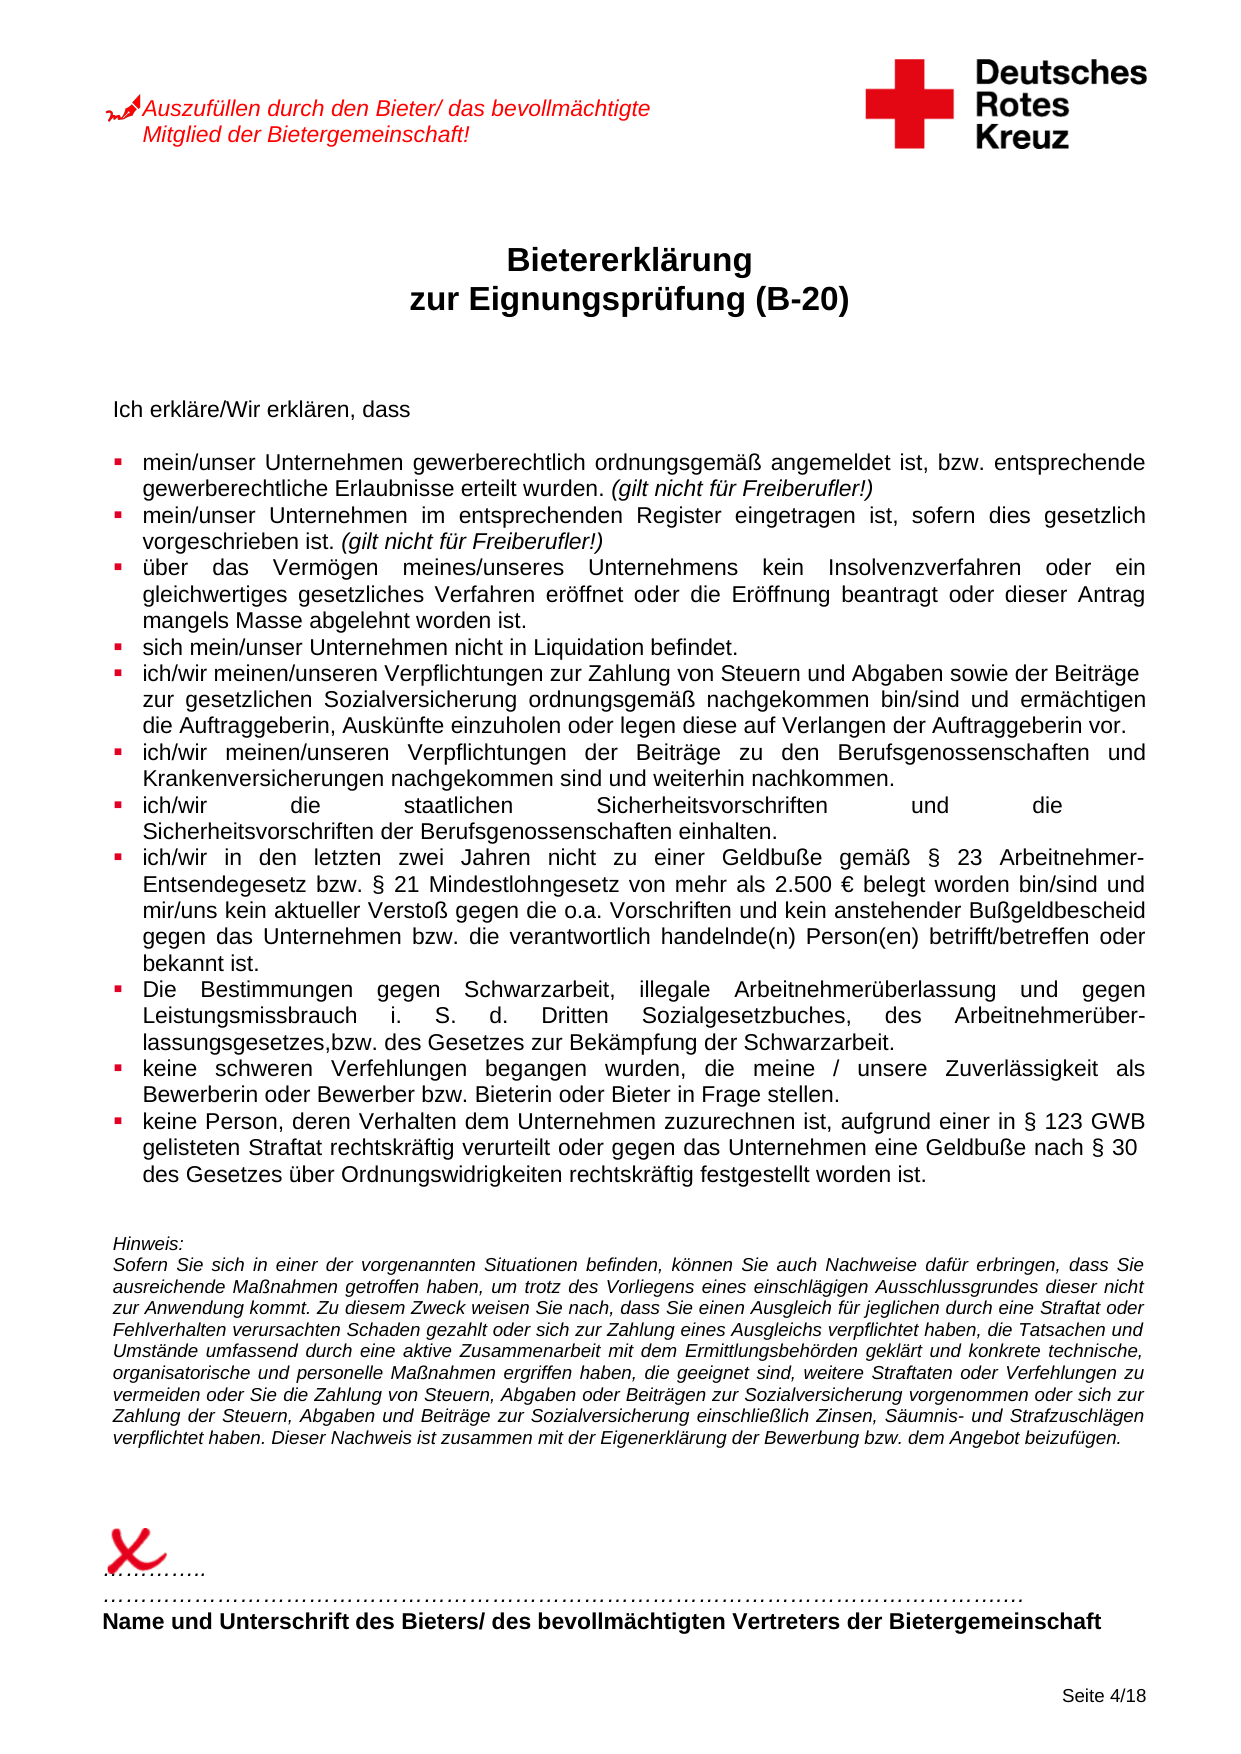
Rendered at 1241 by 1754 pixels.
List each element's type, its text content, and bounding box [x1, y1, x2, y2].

text Hinweis: [113, 1232, 1146, 1254]
text Ich erkläre/Wir erklären, dass [113, 396, 1089, 423]
picture [105, 90, 141, 126]
list ich/wir die staatlichen Sicherheitsvorschriften und die Sicherheitsvorschriften der Berufsgenossenschaften einhalten. [113, 792, 1146, 844]
table_header …………..……………………………………………………………………………………………………….… Name und Unterschrift des Bieters/ des bevollmächtigten Vertreters der Bietergemeinschaft [102, 1529, 1136, 1634]
list ich/wir meinen/unseren Verpflichtungen zur Zahlung von Steuern und Abgaben sowie der Beiträge zur gesetzlichen Sozialversicherung ordnungsgemäß nachgekommen bin/sind und ermächtigen die Auftraggeberin, Auskünfte einzuholen oder legen diese auf Verlangen der Auftraggeberin vor. [113, 660, 1146, 739]
list ich/wir in den letzten zwei Jahren nicht zu einer Geldbuße gemäß § 23 Arbeitnehmer-Entsendegesetz bzw. § 21 Mindestlohngesetz von mehr als 2.500 € belegt worden bin/sind und mir/uns kein aktueller Verstoß gegen die o.a. Vorschriften und kein anstehender Bußgeldbescheid gegen das Unternehmen bzw. die verantwortlich handelnde(n) Person(en) betrifft/betreffen oder bekannt ist. [113, 844, 1146, 976]
list ich/wir meinen/unseren Verpflichtungen der Beiträge zu den Berufsgenossenschaften und Krankenversicherungen nachgekommen sind und weiterhin nachkommen. [113, 739, 1146, 792]
text Bietererklärung [113, 240, 1146, 279]
list mein/unser Unternehmen im entsprechenden Register eingetragen ist, sofern dies gesetzlich vorgeschrieben ist. (gilt nicht für Freiberufler!) [113, 502, 1146, 554]
list über das Vermögen meines/unseres Unternehmens kein Insolvenzverfahren oder ein gleichwertiges gesetzliches Verfahren eröffnet oder die Eröffnung beantragt oder dieser Antrag mangels Masse abgelehnt worden ist. [113, 554, 1146, 633]
picture [107, 1528, 167, 1574]
text zur Eignungsprüfung (B-20) [113, 279, 1146, 317]
list keine schweren Verfehlungen begangen wurden, die meine / unsere Zuverlässigkeit als Bewerberin oder Bewerber bzw. Bieterin oder Bieter in Frage stellen. [113, 1055, 1146, 1108]
list sich mein/unser Unternehmen nicht in Liquidation befindet. [113, 633, 1146, 660]
list keine Person, deren Verhalten dem Unternehmen zuzurechnen ist, aufgrund einer in § 123 GWB gelisteten Straftat rechtskräftig verurteilt oder gegen das Unternehmen eine Geldbuße nach § 30 des Gesetzes über Ordnungswidrigkeiten rechtskräftig festgestellt worden ist. [113, 1108, 1146, 1187]
picture [865, 59, 1147, 149]
list Die Bestimmungen gegen Schwarzarbeit, illegale Arbeitnehmerüberlassung und gegen Leistungsmissbrauch i. S. d. Dritten Sozialgesetzbuches, des Arbeitnehmerüber-lassungsgesetzes,bzw. des Gesetzes zur Bekämpfung der Schwarzarbeit. [113, 976, 1146, 1055]
list mein/unser Unternehmen gewerberechtlich ordnungsgemäß angemeldet ist, bzw. entsprechende gewerberechtliche Erlaubnisse erteilt wurden. (gilt nicht für Freiberufler!) [113, 449, 1146, 502]
text Sofern Sie sich in einer der vorgenannten Situationen befinden, können Sie auch Nachweise dafür erbringen, dass Sie ausreichende Maßnahmen getroffen haben, um trotz des Vorliegens eines einschlägigen Ausschlussgrundes dieser nicht zur Anwendung kommt. Zu diesem Zweck weisen Sie nach, dass Sie einen Ausgleich für jeglichen durch eine Straftat oder Fehlverhalten verursachten Schaden gezahlt oder sich zur Zahlung eines Ausgleichs verpflichtet haben, die Tatsachen und Umstände umfassend durch eine aktive Zusammenarbeit mit dem Ermittlungsbehörden geklärt und konkrete technische, organisatorische und personelle Maßnahmen ergriffen haben, die geeignet sind, weitere Straftaten oder Verfehlungen zu vermeiden oder Sie die Zahlung von Steuern, Abgaben oder Beiträgen zur Sozialversicherung vorgenommen oder sich zur Zahlung der Steuern, Abgaben und Beiträge zur Sozialversicherung einschließlich Zinsen, Säumnis- und Strafzuschlägen verpflichtet haben. Dieser Nachweis ist zusammen mit der Eigenerklärung der Bewerbung bzw. dem Angebot beizufügen. [113, 1254, 1146, 1448]
